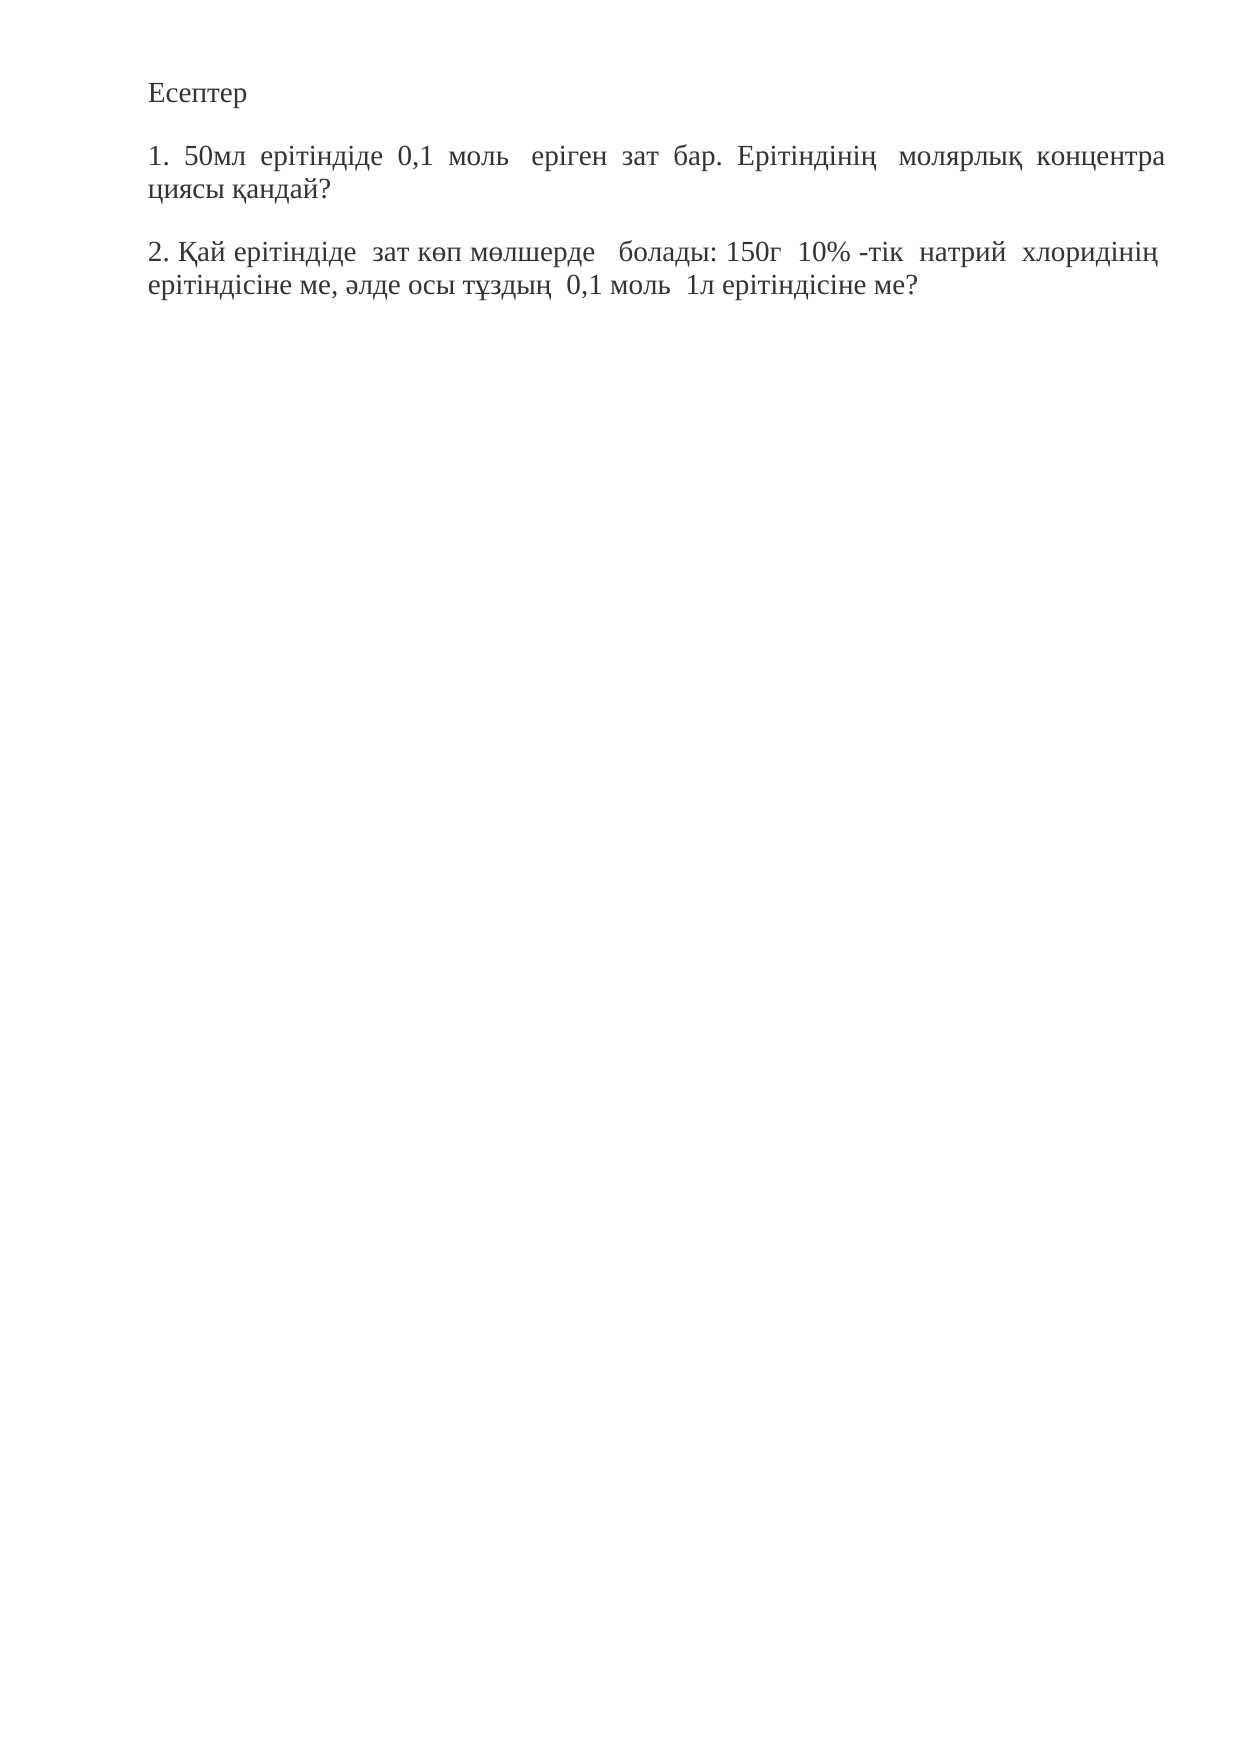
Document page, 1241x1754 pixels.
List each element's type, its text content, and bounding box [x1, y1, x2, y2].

text 2. Қай ерітіндіде зат көп мөлшерде болады: 150г 10% -тік натрий хлоридінің ерітіндісіне ме, әлде осы тұздың 0,1 моль 1л ерітіндісіне ме? [148, 234, 1165, 301]
text 1. 50мл ерітіндіде 0,1 моль еріген зат бар. Ерітіндінің молярлық концентра циясы қандай? [148, 138, 1165, 205]
text Есептер [148, 75, 1165, 108]
